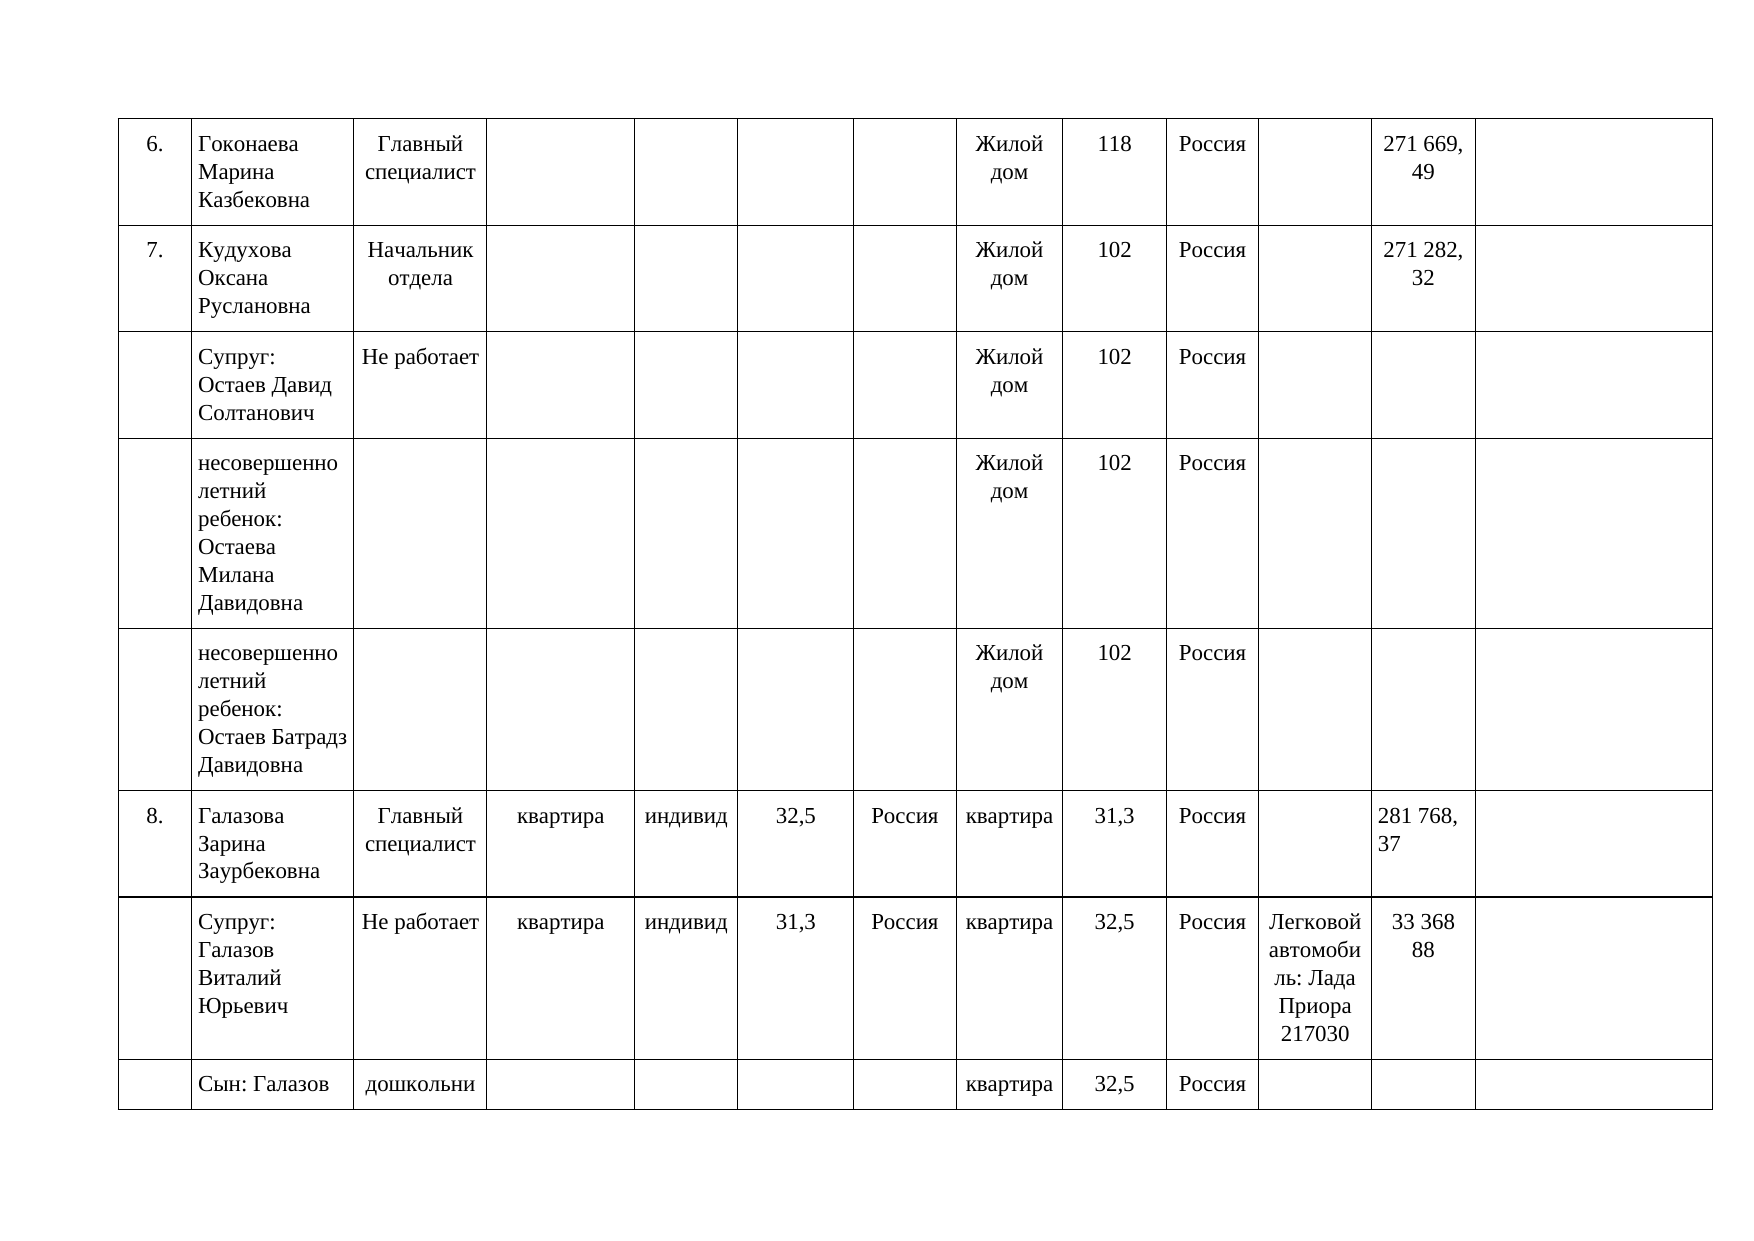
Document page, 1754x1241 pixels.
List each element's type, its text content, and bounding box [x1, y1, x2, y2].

table_cell Россия [1167, 629, 1258, 790]
table_cell индивид [635, 791, 737, 896]
table_cell 33 368 88 [1372, 898, 1475, 1059]
table_cell Россия [1167, 898, 1258, 1059]
table_cell дошкольник [354, 1060, 486, 1109]
table_cell [354, 439, 486, 628]
table_cell 102 [1063, 439, 1166, 628]
table_cell [1476, 898, 1712, 1059]
table_cell [635, 1060, 737, 1109]
table_cell [1259, 332, 1371, 437]
table_cell Россия [1167, 1060, 1258, 1109]
table_cell Супруг: Остаев Давид Солтанович [192, 332, 353, 437]
table_cell [1476, 439, 1712, 628]
table_cell [354, 629, 486, 790]
table_cell [738, 439, 853, 628]
table_cell Россия [854, 791, 956, 896]
table_cell Россия [1167, 439, 1258, 628]
table_cell [1259, 791, 1371, 896]
table_cell Жилой дом [957, 439, 1062, 628]
table_cell [738, 226, 853, 331]
table_cell 281 768, 37 [1372, 791, 1475, 896]
table_cell Россия [1167, 226, 1258, 331]
table_cell [635, 119, 737, 224]
table_cell Россия [854, 898, 956, 1059]
table_cell 102 [1063, 226, 1166, 331]
table_cell Жилой дом [957, 226, 1062, 331]
table_cell [1372, 332, 1475, 437]
table_cell [1476, 226, 1712, 331]
table_cell 8. [119, 791, 191, 896]
table_cell 31,3 [1063, 791, 1166, 896]
table_cell [854, 439, 956, 628]
table_cell 102 [1063, 629, 1166, 790]
table_cell [119, 898, 191, 1059]
table_cell [487, 332, 634, 437]
table_cell Жилой дом [957, 119, 1062, 224]
table_cell 118 [1063, 119, 1166, 224]
table_cell Жилой дом [957, 332, 1062, 437]
table_cell Легковой автомобиль: Лада Приора 217030 [1259, 898, 1371, 1059]
table_cell [487, 439, 634, 628]
table_cell 6. [119, 119, 191, 224]
table_cell Россия [1167, 791, 1258, 896]
table_cell Галазова Зарина Заурбековна [192, 791, 353, 896]
table_cell 271 669,49 [1372, 119, 1475, 224]
table_cell [854, 1060, 956, 1109]
table_cell [1476, 332, 1712, 437]
table_cell [119, 1060, 191, 1109]
table_cell [1372, 1060, 1475, 1109]
table_cell [1259, 226, 1371, 331]
table_cell Не работает [354, 332, 486, 437]
table_cell [119, 332, 191, 437]
table_cell [854, 226, 956, 331]
table_cell [1372, 629, 1475, 790]
table_cell [487, 629, 634, 790]
table_cell [1259, 1060, 1371, 1109]
table_cell [1372, 439, 1475, 628]
table_cell индивид [635, 898, 737, 1059]
table_cell Россия [1167, 332, 1258, 437]
table_cell [487, 226, 634, 331]
table_cell Главный специалист [354, 791, 486, 896]
table_cell 32,5 [1063, 898, 1166, 1059]
table_cell [119, 629, 191, 790]
table_cell 32,5 [1063, 1060, 1166, 1109]
table_cell квартира [957, 1060, 1062, 1109]
table_cell Не работает [354, 898, 486, 1059]
table_cell 32,5 [738, 791, 853, 896]
table_cell [738, 629, 853, 790]
table_cell квартира [957, 791, 1062, 896]
table_cell [854, 119, 956, 224]
table_cell 31,3 [738, 898, 853, 1059]
table_cell Начальник отдела [354, 226, 486, 331]
table_cell [1476, 119, 1712, 224]
table_cell квартира [487, 791, 634, 896]
table_cell [738, 332, 853, 437]
table_cell [738, 1060, 853, 1109]
table_cell [1476, 791, 1712, 896]
table_cell [487, 1060, 634, 1109]
table_cell [487, 119, 634, 224]
table_cell Россия [1167, 119, 1258, 224]
table_cell квартира [957, 898, 1062, 1059]
table_cell несовершенно летний ребенок: Остаев Батрадз Давидовна [192, 629, 353, 790]
table_cell 102 [1063, 332, 1166, 437]
table_cell [854, 629, 956, 790]
table_cell [1259, 439, 1371, 628]
table_cell Главный специалист [354, 119, 486, 224]
table_cell [635, 629, 737, 790]
table_cell [1259, 629, 1371, 790]
table_cell квартира [487, 898, 634, 1059]
table_cell Гоконаева Марина Казбековна [192, 119, 353, 224]
table_cell [738, 119, 853, 224]
table_cell Кудухова Оксана Руслановна [192, 226, 353, 331]
table_cell [635, 439, 737, 628]
table_cell [1259, 119, 1371, 224]
table_cell Жилой дом [957, 629, 1062, 790]
table_cell Супруг: Галазов Виталий Юрьевич [192, 898, 353, 1059]
table_cell 271 282,32 [1372, 226, 1475, 331]
table_cell несовершенно летний ребенок: Остаева Милана Давидовна [192, 439, 353, 628]
table_cell [635, 226, 737, 331]
table_cell [1476, 1060, 1712, 1109]
table_cell [119, 439, 191, 628]
table_cell 7. [119, 226, 191, 331]
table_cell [192, 1060, 353, 1109]
table_cell [635, 332, 737, 437]
table_cell [854, 332, 956, 437]
table_cell [1476, 629, 1712, 790]
